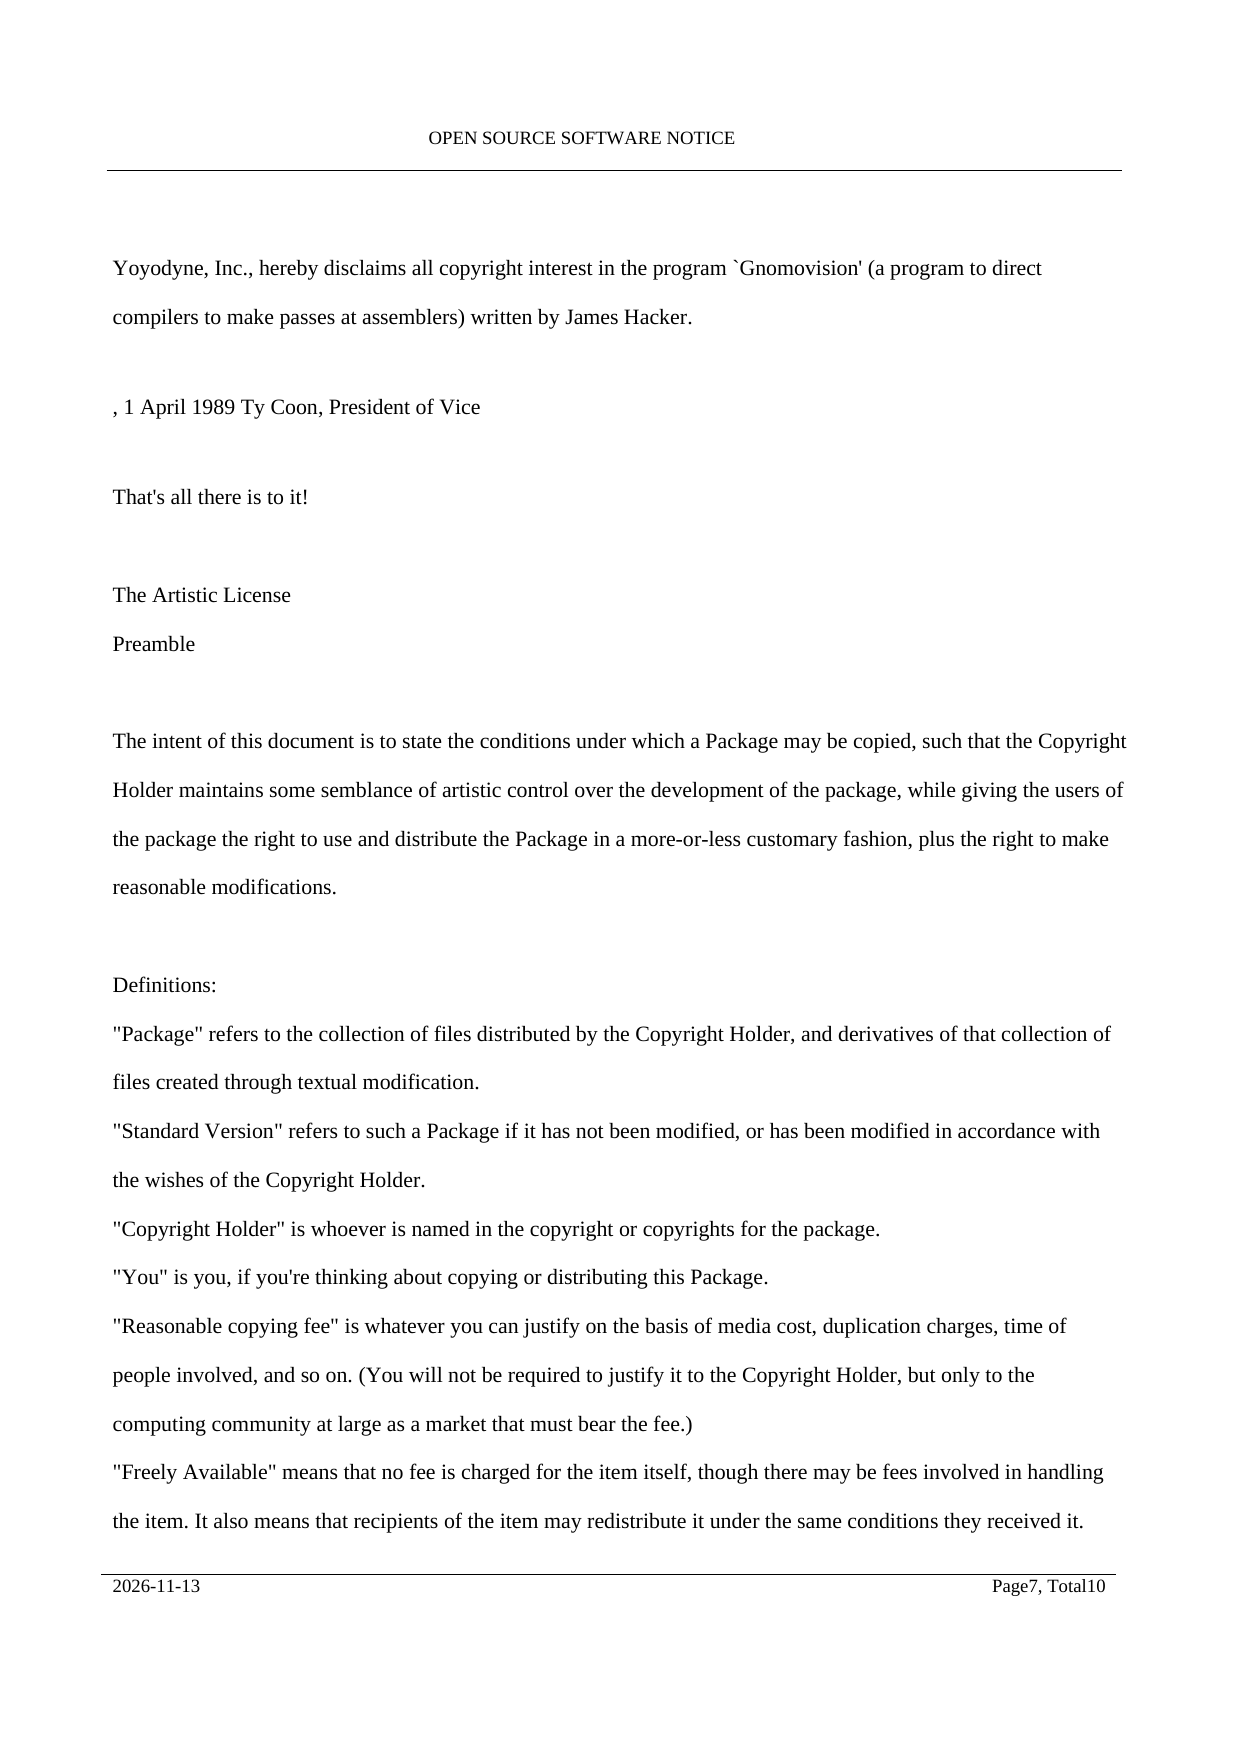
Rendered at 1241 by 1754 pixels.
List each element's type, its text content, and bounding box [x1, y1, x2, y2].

text , 1 April 1989 Ty Coon, President of Vice [112, 390, 1128, 423]
text Yoyodyne, Inc., hereby disclaims all copyright interest in the program `Gnomovision' (a program to direct compilers to make passes at assemblers) written by James Hacker. [112, 251, 1128, 333]
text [112, 481, 1128, 1537]
